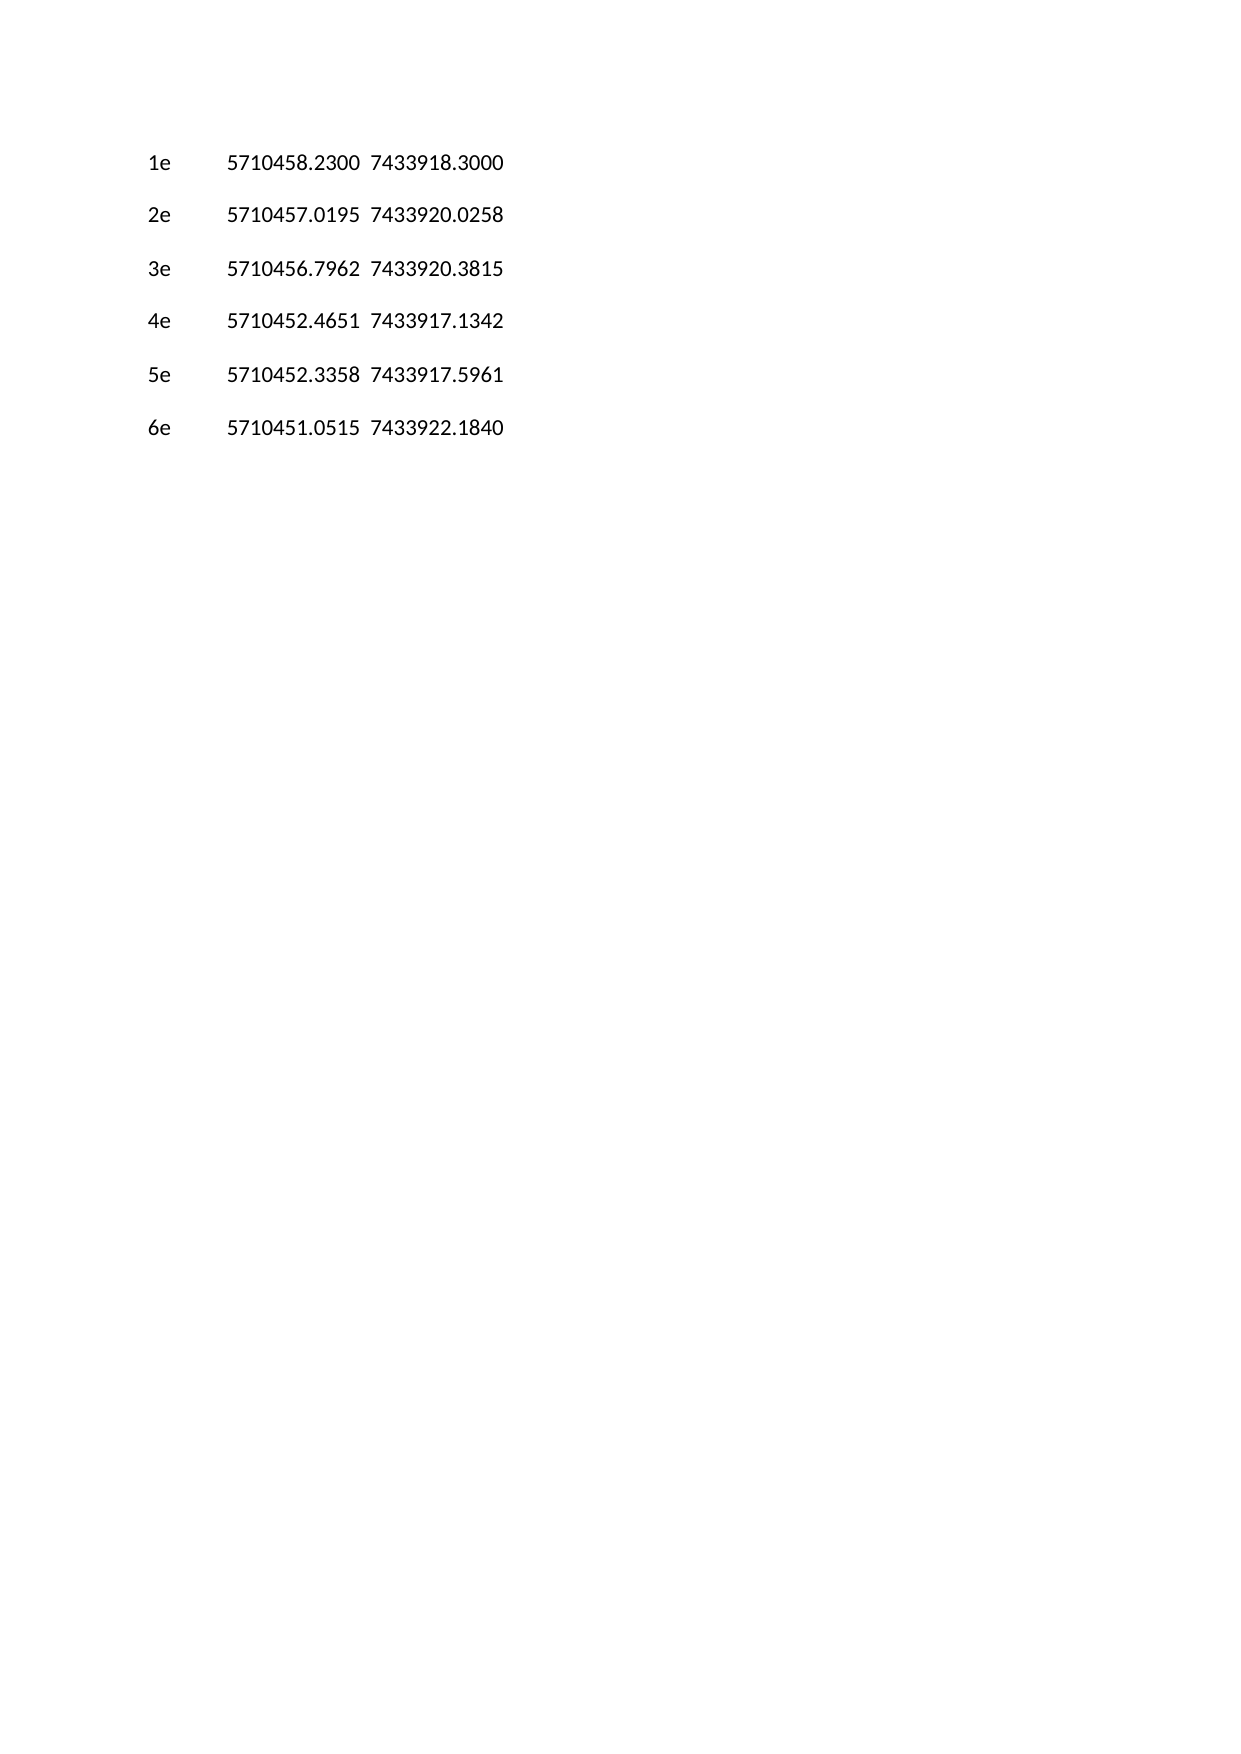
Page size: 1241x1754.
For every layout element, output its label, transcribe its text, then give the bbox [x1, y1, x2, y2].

text 6e 5710451.0515 7433922.1840 [148, 413, 1093, 441]
text 3e 5710456.7962 7433920.3815 [148, 254, 1093, 282]
text 2e 5710457.0195 7433920.0258 [148, 201, 1093, 229]
text 5e 5710452.3358 7433917.5961 [148, 360, 1093, 388]
text 1e 5710458.2300 7433918.3000 [148, 148, 1093, 176]
text 4e 5710452.4651 7433917.1342 [148, 307, 1093, 335]
